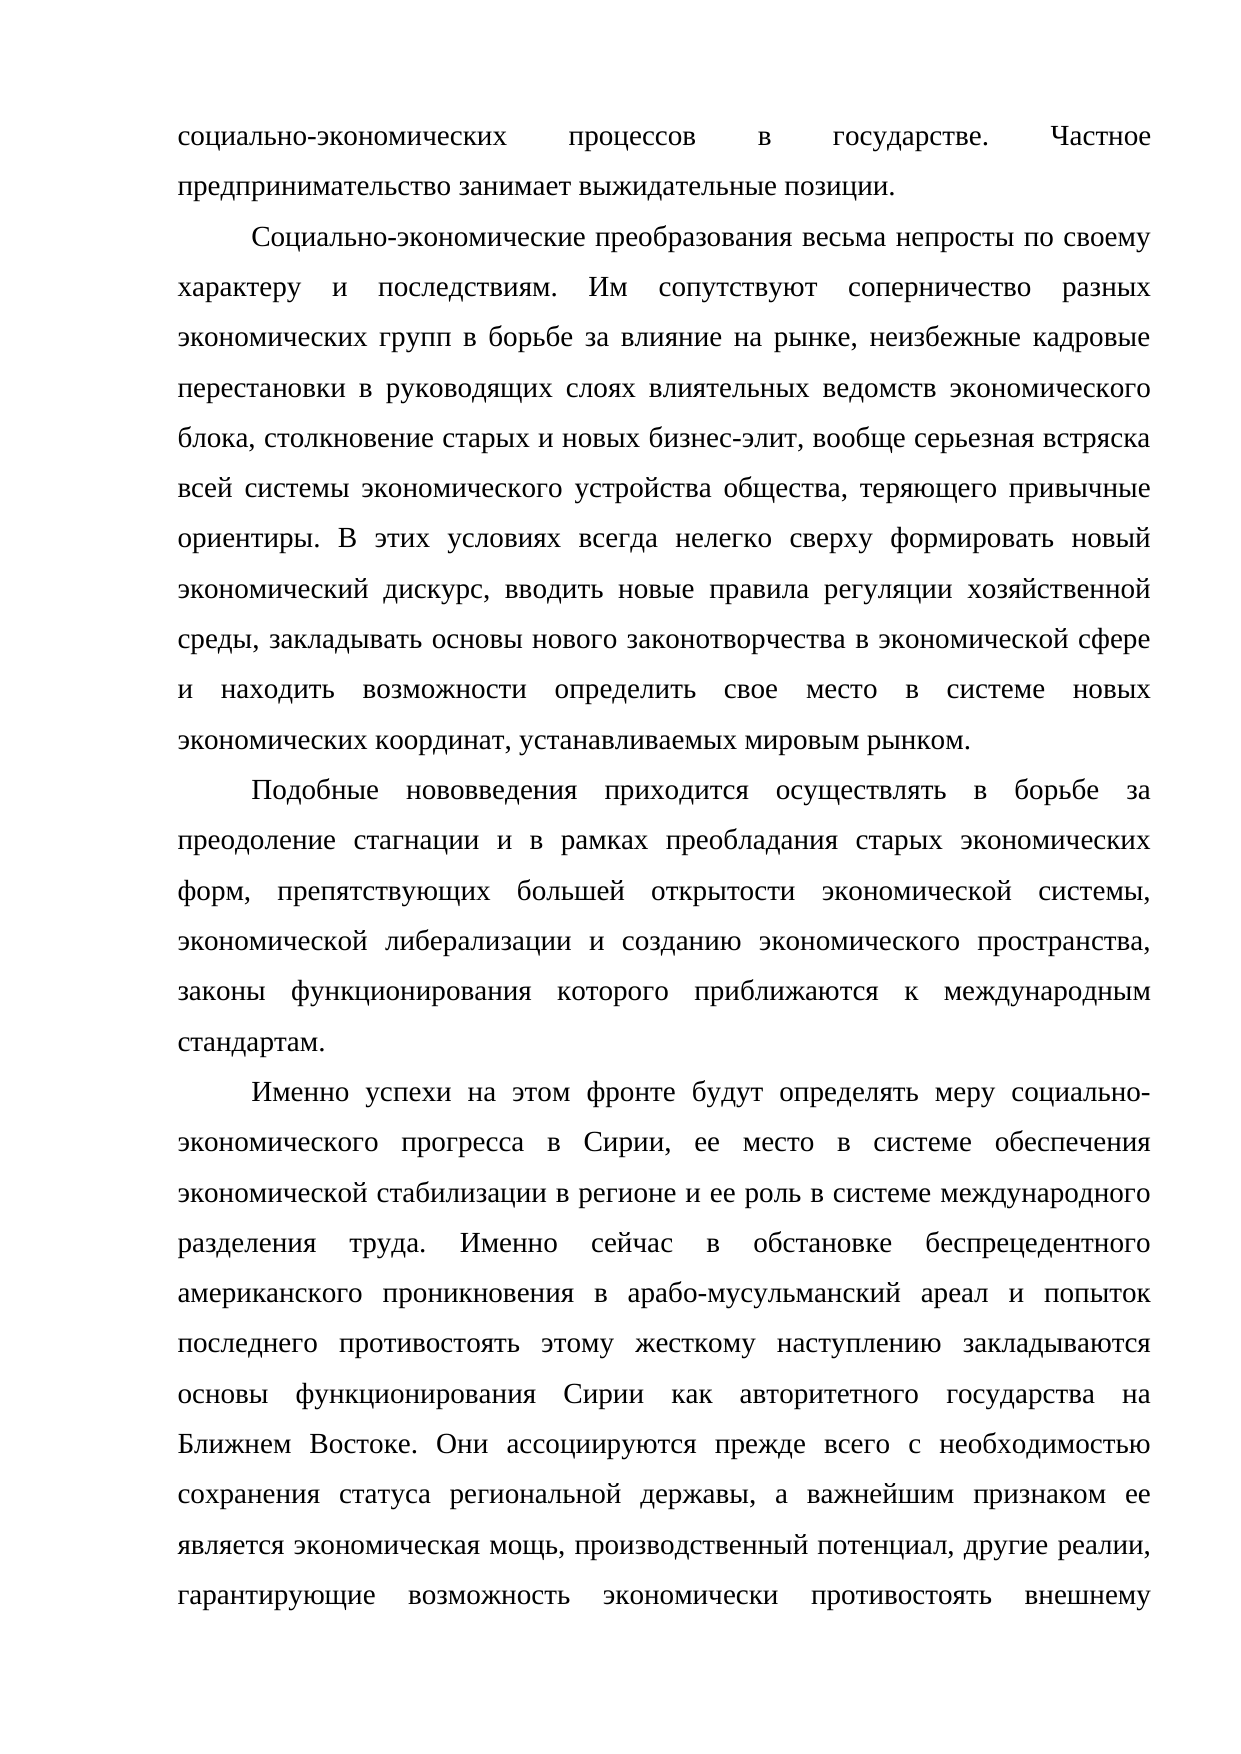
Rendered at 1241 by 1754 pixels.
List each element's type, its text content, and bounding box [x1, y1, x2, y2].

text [177, 1074, 1152, 1611]
text Социально-экономические преобразования весьма непросты по своему характеру и последствиям. Им сопутствуют соперничество разных экономических групп в борьбе за влияние на рынке, неизбежные кадровые перестановки в руководящих слоях влиятельных ведомств экономического блока, столкновение старых и новых бизнес-элит, вообще серьезная встряска всей системы экономического устройства общества, теряющего привычные ориентиры. В этих условиях всегда нелегко сверху формировать новый экономический дискурс, вводить новые правила регуляции хозяйственной среды, закладывать основы нового законотворчества в экономической сфере и находить возможности определить свое место в системе новых экономических координат, устанавливаемых мировым рынком. [177, 219, 1152, 755]
text Подобные нововведения приходится осуществлять в борьбе за преодоление стагнации и в рамках преобладания старых экономических форм, препятствующих большей открытости экономической системы, экономической либерализации и созданию экономического пространства, законы функционирования которого приближаются к международным стандартам. [177, 772, 1152, 1057]
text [177, 118, 1152, 202]
